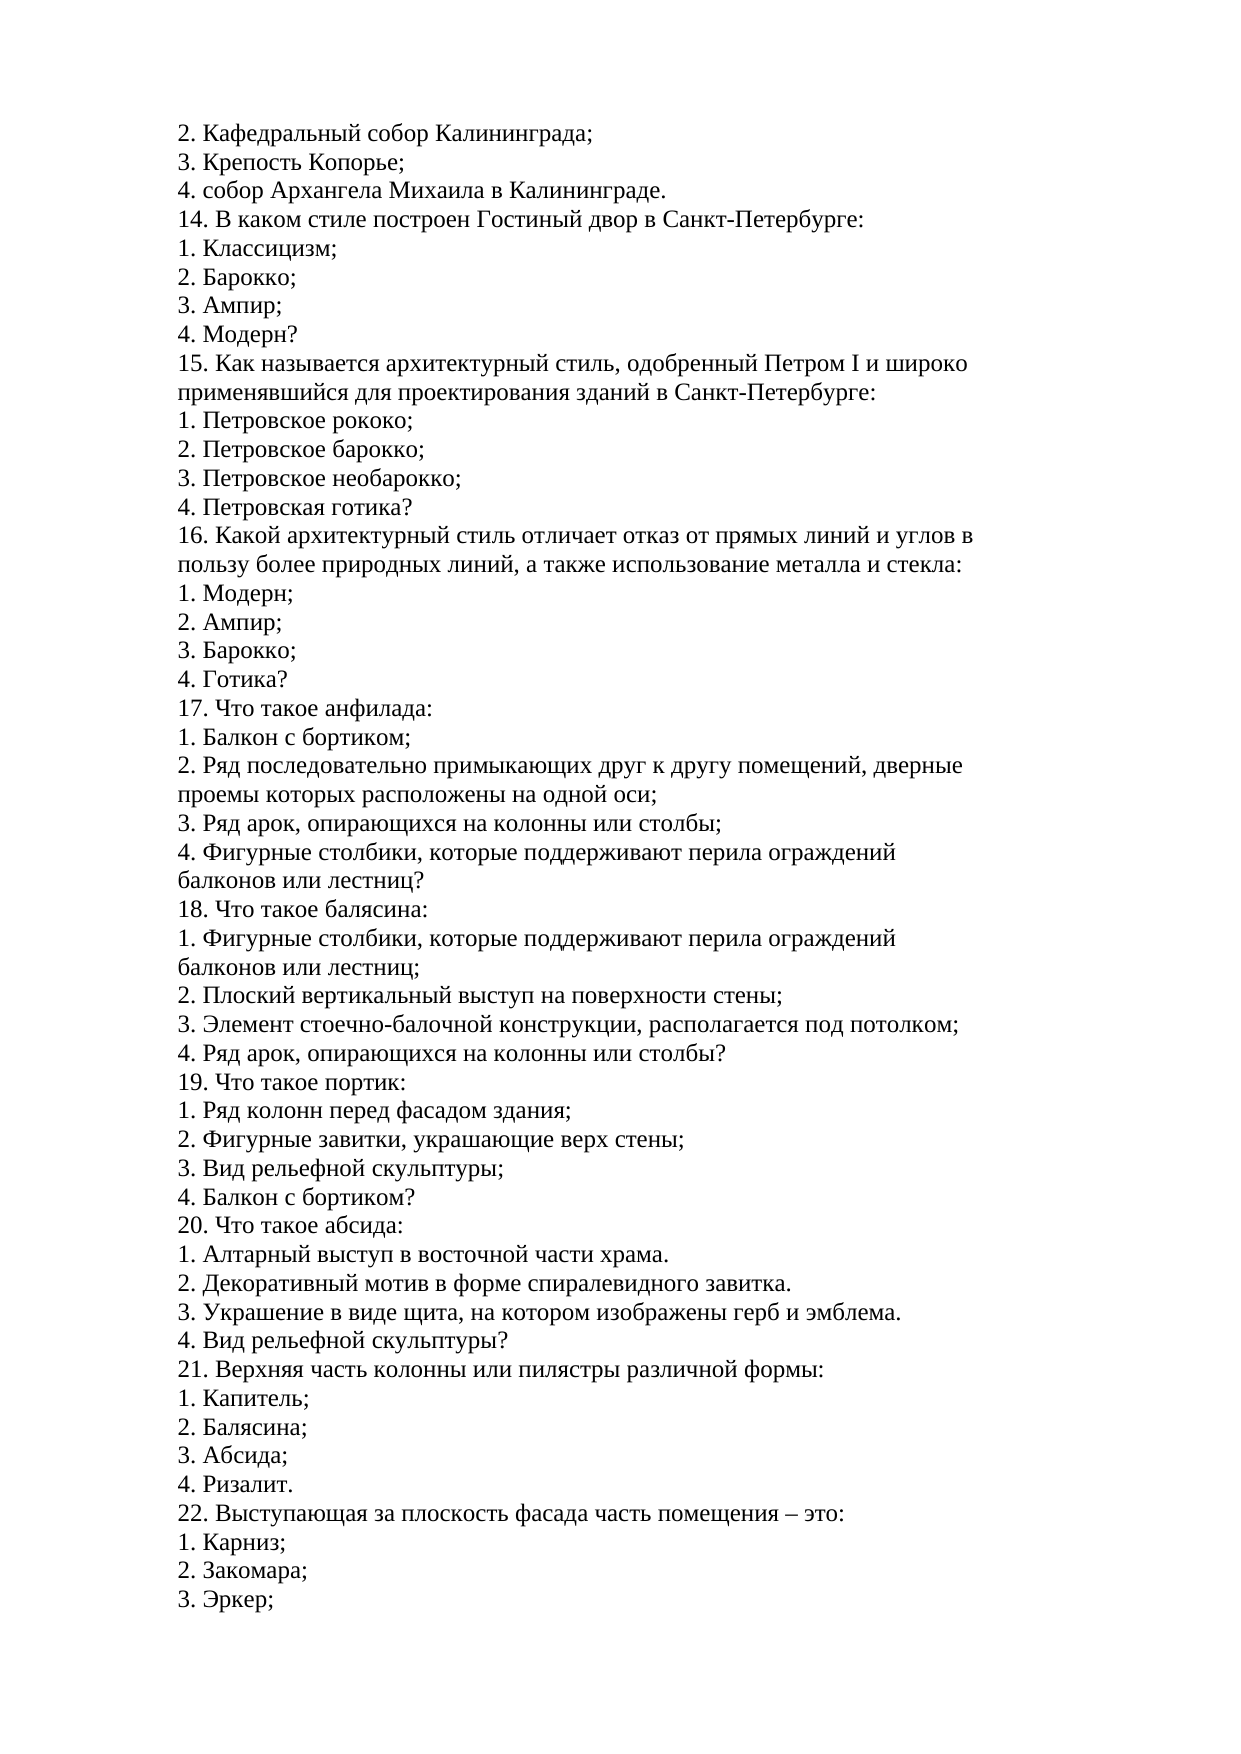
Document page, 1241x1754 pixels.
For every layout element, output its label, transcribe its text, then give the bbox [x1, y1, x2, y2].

text 4. Фигурные столбики, которые поддерживают перила ограждений [177, 837, 1152, 866]
text 19. Что такое портик: [177, 1067, 1152, 1096]
text 21. Верхняя часть колонны или пилястры различной формы: [177, 1354, 1152, 1383]
text 3. Абсида; [177, 1441, 1152, 1469]
text 3. Украшение в виде щита, на котором изображены герб и эмблема. [177, 1297, 1152, 1326]
text 4. Модерн? [177, 319, 1152, 348]
text 1. Модерн; [177, 578, 1152, 607]
text 3. Барокко; [177, 636, 1152, 664]
text 3. Ряд арок, опирающихся на колонны или столбы; [177, 808, 1152, 837]
text 3. Вид рельефной скульптуры; [177, 1153, 1152, 1182]
text балконов или лестниц; [177, 952, 1152, 981]
text 1. Балкон с бортиком; [177, 722, 1152, 751]
text 4. Балкон с бортиком? [177, 1182, 1152, 1211]
text 16. Какой архитектурный стиль отличает отказ от прямых линий и углов в [177, 521, 1152, 549]
text 1. Петровское рококо; [177, 406, 1152, 434]
text 17. Что такое анфилада: [177, 693, 1152, 722]
text 2. Барокко; [177, 262, 1152, 291]
text 2. Балясина; [177, 1412, 1152, 1441]
text 1. Капитель; [177, 1383, 1152, 1412]
text 4. Петровская готика? [177, 492, 1152, 521]
text 3. Петровское необарокко; [177, 463, 1152, 492]
text балконов или лестниц? [177, 866, 1152, 894]
text 22. Выступающая за плоскость фасада часть помещения – это: [177, 1498, 1152, 1527]
text проемы которых расположены на одной оси; [177, 779, 1152, 808]
text 3. Элемент стоечно-балочной конструкции, располагается под потолком; [177, 1009, 1152, 1038]
text 1. Классицизм; [177, 233, 1152, 262]
text 15. Как называется архитектурный стиль, одобренный Петром I и широко [177, 348, 1152, 377]
text 2. Декоративный мотив в форме спиралевидного завитка. [177, 1268, 1152, 1297]
text 1. Алтарный выступ в восточной части храма. [177, 1239, 1152, 1268]
text 14. В каком стиле построен Гостиный двор в Санкт-Петербурге: [177, 204, 1152, 233]
text пользу более природных линий, а также использование металла и стекла: [177, 549, 1152, 578]
text 2. Закомара; [177, 1556, 1152, 1584]
text 1. Ряд колонн перед фасадом здания; [177, 1096, 1152, 1124]
text 2. Плоский вертикальный выступ на поверхности стены; [177, 981, 1152, 1009]
text 4. Ряд арок, опирающихся на колонны или столбы? [177, 1038, 1152, 1067]
text 4. Вид рельефной скульптуры? [177, 1326, 1152, 1354]
text 1. Фигурные столбики, которые поддерживают перила ограждений [177, 923, 1152, 952]
text применявшийся для проектирования зданий в Санкт-Петербурге: [177, 377, 1152, 406]
text 3. Эркер; [177, 1584, 1152, 1613]
text 2. Ампир; [177, 607, 1152, 636]
text 18. Что такое балясина: [177, 894, 1152, 923]
text 2. Ряд последовательно примыкающих друг к другу помещений, дверные [177, 751, 1152, 779]
text 20. Что такое абсида: [177, 1211, 1152, 1239]
text 3. Ампир; [177, 291, 1152, 319]
text 2. Петровское барокко; [177, 434, 1152, 463]
text 4. Готика? [177, 664, 1152, 693]
text 4. Ризалит. [177, 1469, 1152, 1498]
text 4. собор Архангела Михаила в Калининграде. [177, 176, 1152, 204]
text 2. Фигурные завитки, украшающие верх стены; [177, 1124, 1152, 1153]
text 2. Кафедральный собор Калининграда; [177, 118, 1152, 147]
text 1. Карниз; [177, 1527, 1152, 1556]
text 3. Крепость Копорье; [177, 147, 1152, 176]
